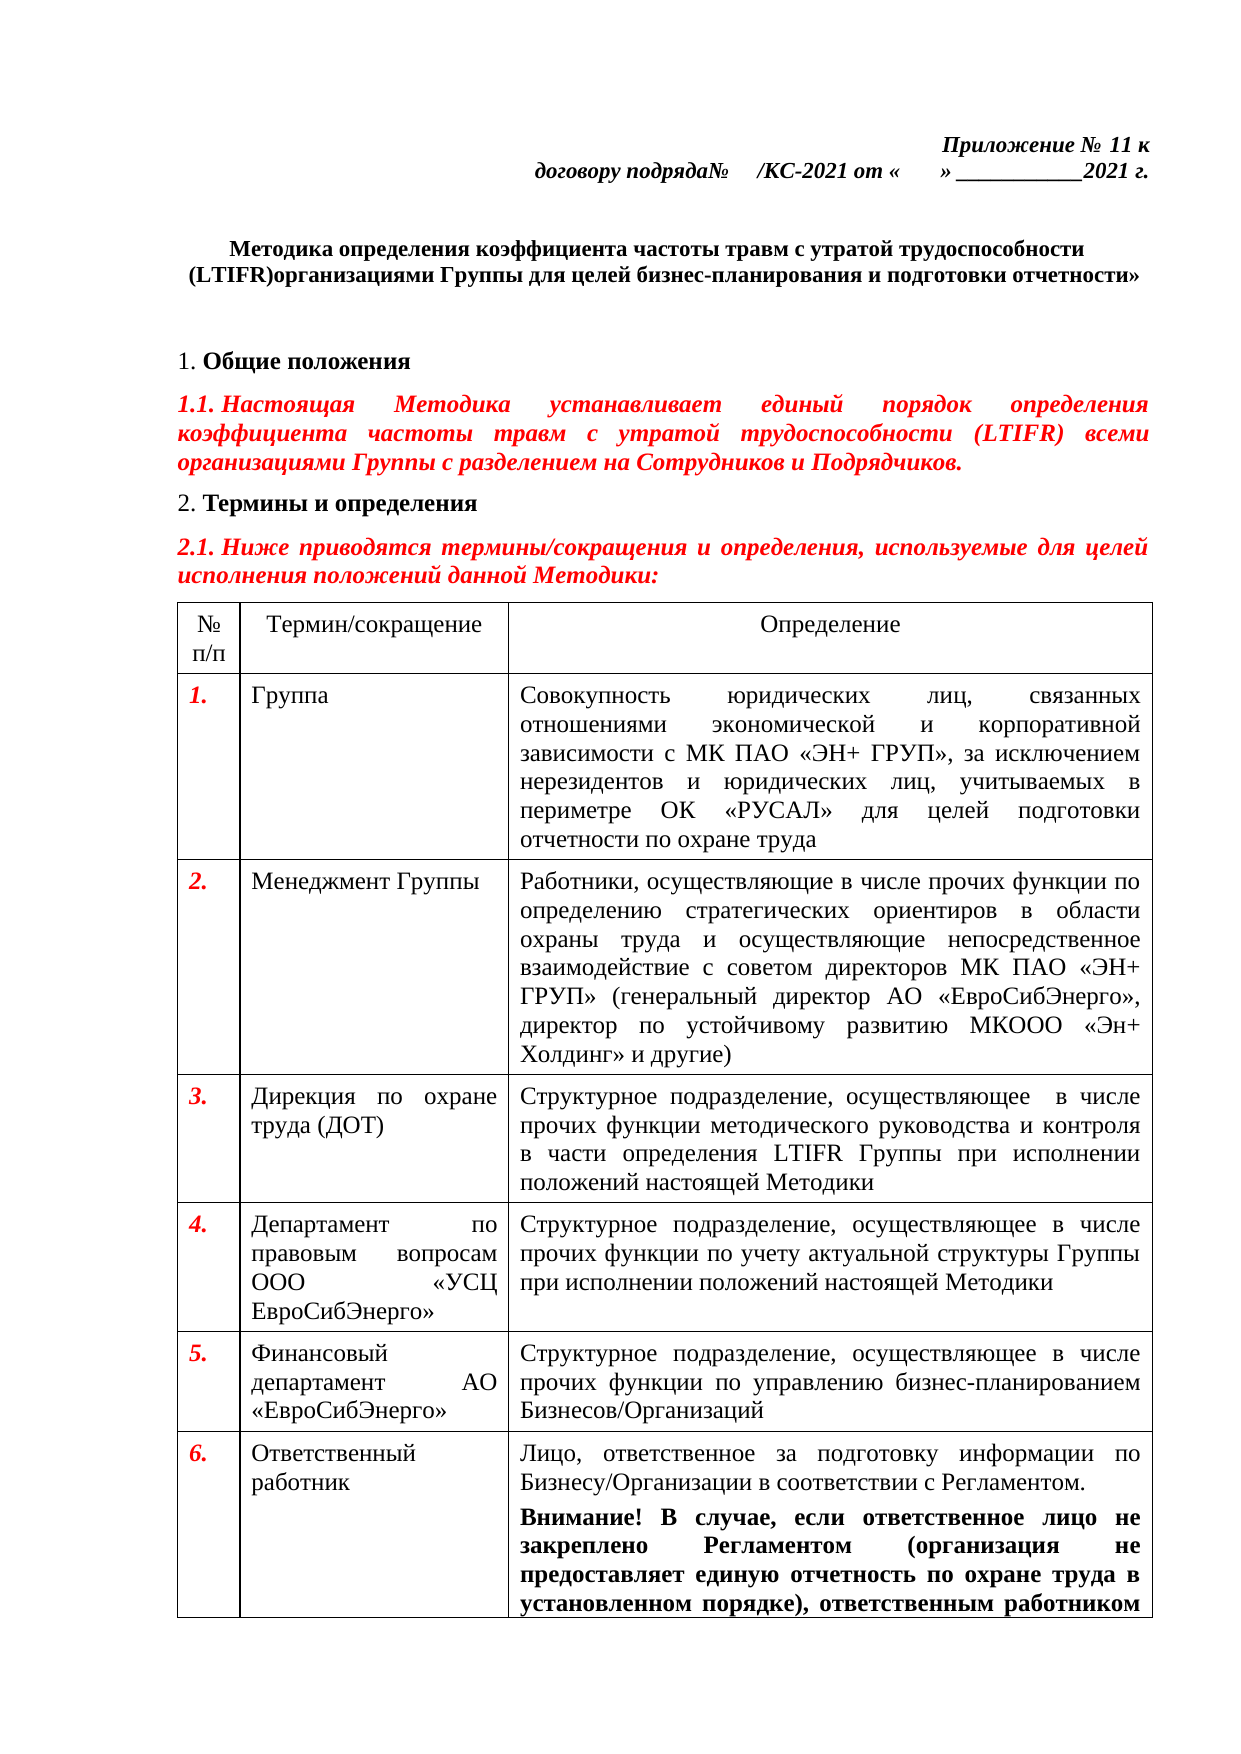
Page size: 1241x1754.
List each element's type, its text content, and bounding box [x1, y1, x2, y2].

table_cell [178, 1432, 239, 1617]
table_header № п/п [178, 603, 239, 673]
text Методика определения коэффициента частоты травм с утратой трудоспособности (LTIFR)организациями Группы для целей бизнес-планирования и подготовки отчетности» [162, 235, 1152, 287]
table_cell [178, 1075, 239, 1202]
text Приложение № 11 к договору подряда№ /КС-2021 от « » ___________2021 г. [177, 131, 1152, 183]
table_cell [241, 1432, 508, 1617]
table_cell Работники, осуществляющие в числе прочих функции по определению стратегических ориентиров в области охраны труда и осуществляющие непосредственное взаимодействие с советом директоров МК ПАО «ЭН+ ГРУП» (генеральный директор АО «ЕвроСибЭнерго», директор по устойчивому развитию МКООО «Эн+ Холдинг» и другие) [509, 860, 1152, 1074]
table_cell [178, 1332, 239, 1431]
table_cell Структурное подразделение, осуществляющее в числе прочих функции методического руководства и контроля в части определения LTIFR Группы при исполнении положений настоящей Методики [509, 1075, 1152, 1202]
table_cell [178, 674, 239, 859]
table_cell Совокупность юридических лиц, связанных отношениями экономической и корпоративной зависимости с МК ПАО «ЭН+ ГРУП», за исключением нерезидентов и юридических лиц, учитываемых в периметре ОК «РУСАЛ» для целей подготовки отчетности по охране труда [509, 674, 1152, 859]
table_cell Структурное подразделение, осуществляющее в числе прочих функции по учету актуальной структуры Группы при исполнении положений настоящей Методики [509, 1203, 1152, 1331]
table_cell Структурное подразделение, осуществляющее в числе прочих функции по управлению бизнес-планированием Бизнесов/Организаций [509, 1332, 1152, 1431]
table_cell [178, 860, 239, 1074]
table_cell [509, 1432, 1152, 1617]
table_cell Департамент по правовым вопросам ООО «УСЦ ЕвроСибЭнерго» [241, 1203, 508, 1331]
table_cell Финансовый департамент АО «ЕвроСибЭнерго» [241, 1332, 508, 1431]
subtitle Общие положения [177, 346, 1152, 375]
list Ниже приводятся термины/сокращения и определения, используемые для целей исполнения положений данной Методики: [177, 532, 1152, 589]
list Настоящая Методика устанавливает единый порядок определения коэффициента частоты травм с утратой трудоспособности (LTIFR) всеми организациями Группы с разделением на Сотрудников и Подрядчиков. [177, 389, 1152, 476]
table_header Термин/сокращение [241, 603, 508, 673]
table_cell Менеджмент Группы [241, 860, 508, 1074]
table_cell [178, 1203, 239, 1331]
table_cell Группа [241, 674, 508, 859]
subtitle Термины и определения [177, 488, 1152, 517]
table_cell Дирекция по охране труда (ДОТ) [241, 1075, 508, 1202]
table_header Определение [509, 603, 1152, 673]
